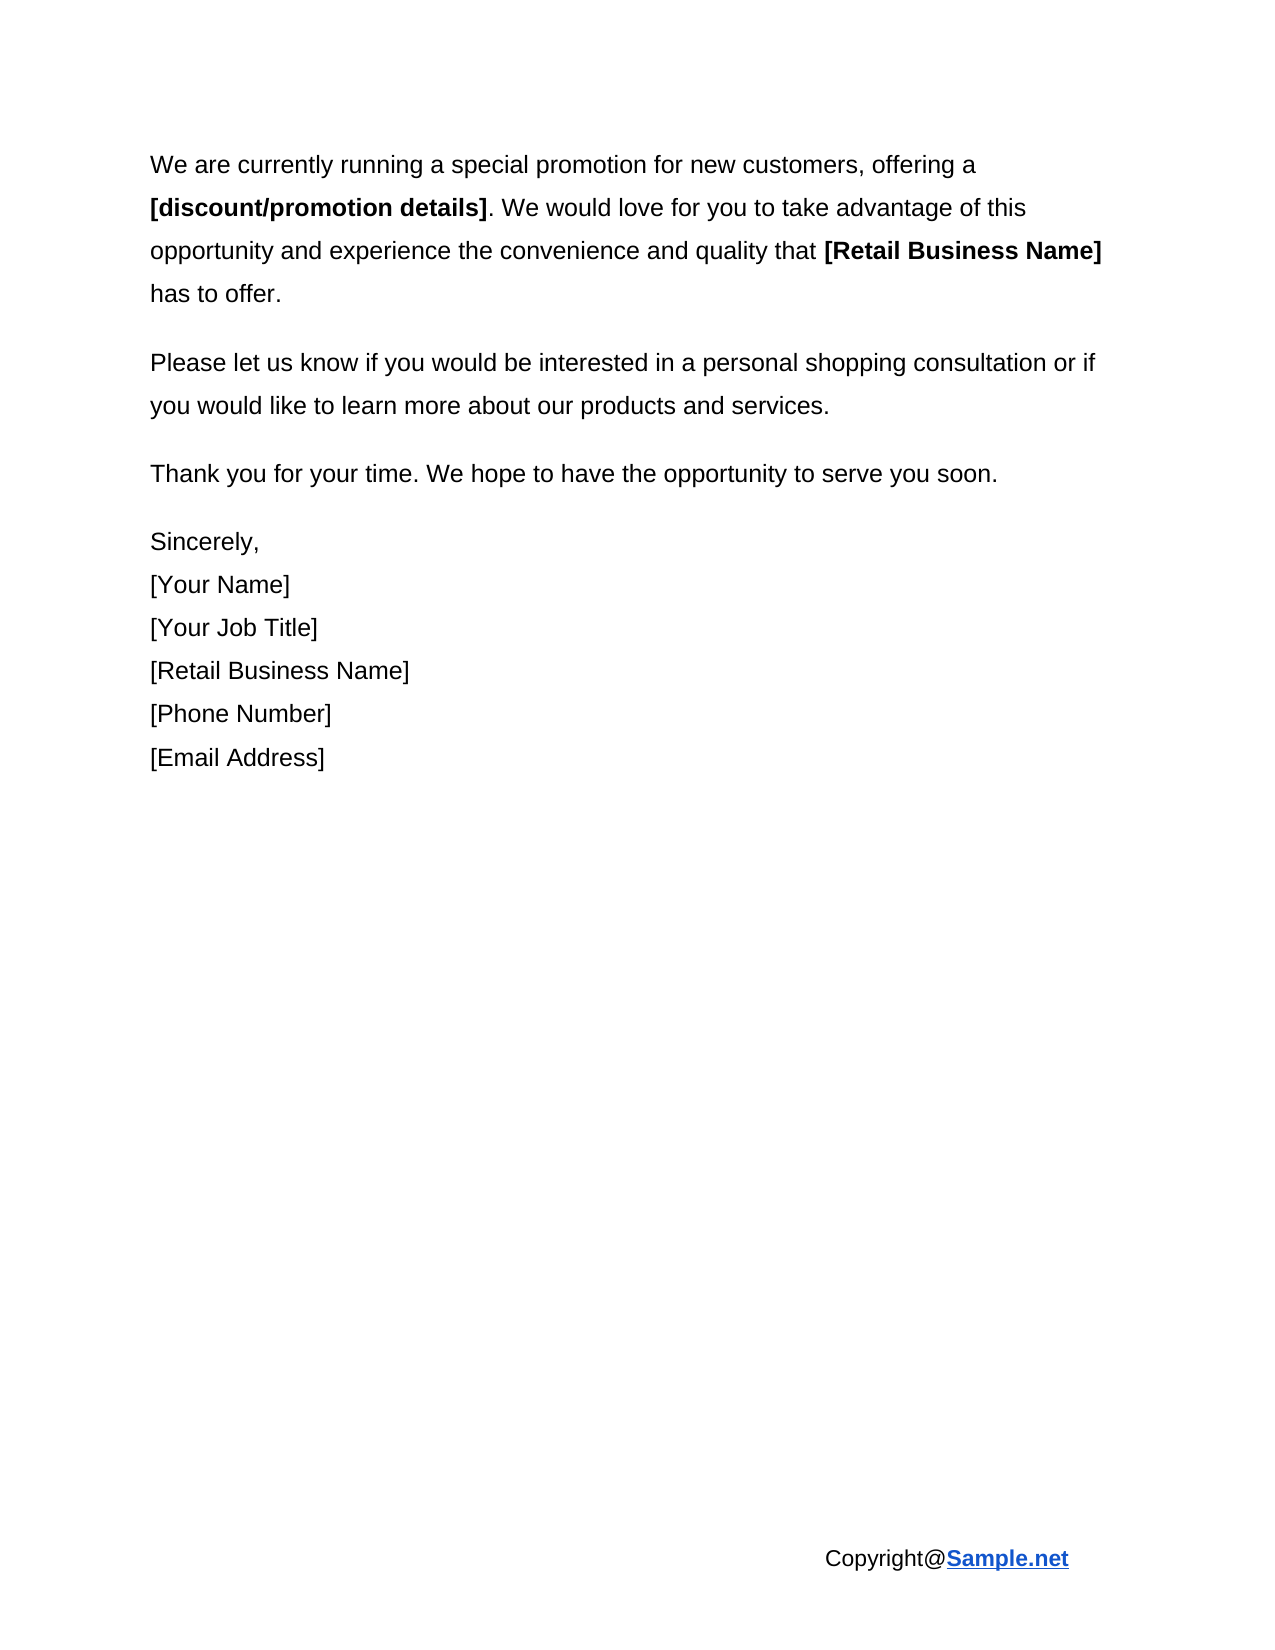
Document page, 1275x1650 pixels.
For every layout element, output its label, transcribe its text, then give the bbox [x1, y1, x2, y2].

text Sincerely, [Your Name] [Your Job Title] [Retail Business Name] [Phone Number] [Email Address] [150, 527, 1125, 771]
text Thank you for your time. We hope to have the opportunity to serve you soon. [150, 459, 1125, 487]
text We are currently running a special promotion for new customers, offering a [discount/promotion details]. We would love for you to take advantage of this opportunity and experience the convenience and quality that [Retail Business Name] has to offer. [150, 150, 1125, 308]
text Please let us know if you would be interested in a personal shopping consultation or if you would like to learn more about our products and services. [150, 347, 1125, 419]
